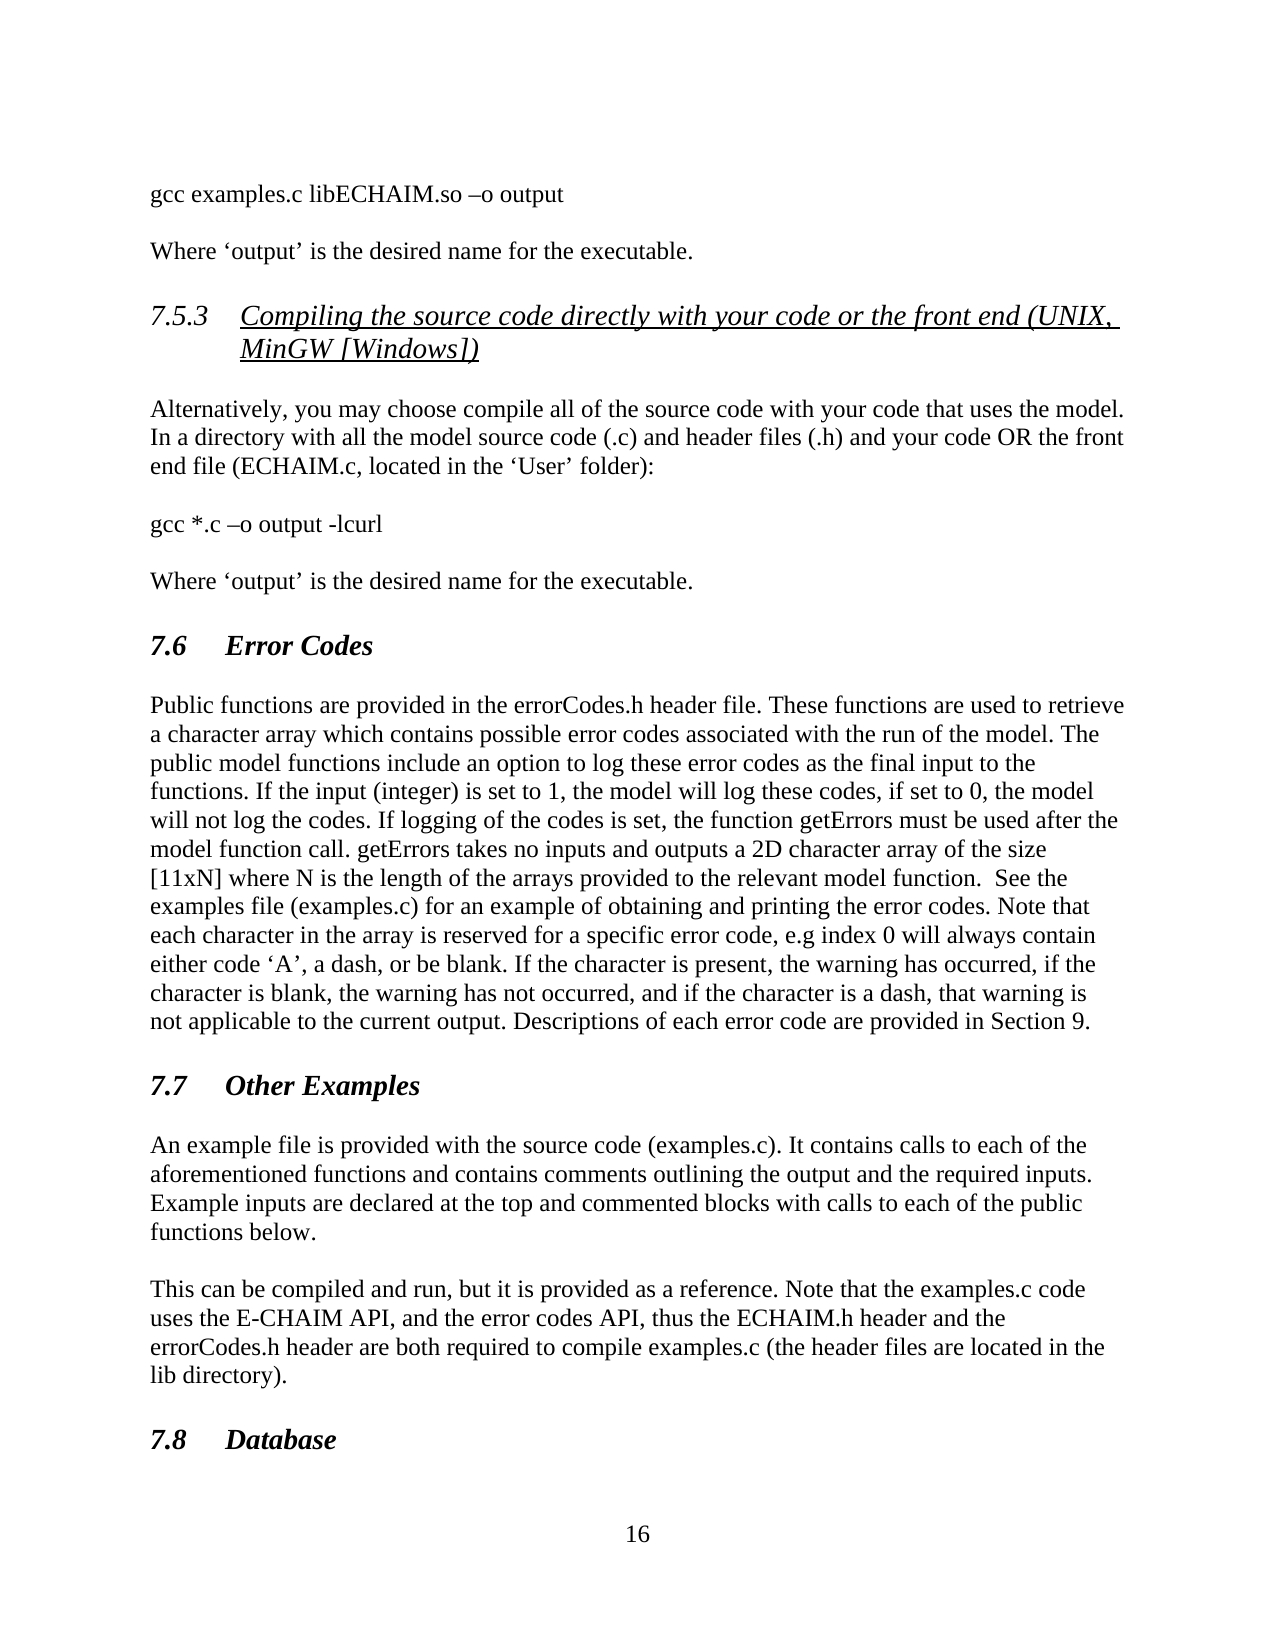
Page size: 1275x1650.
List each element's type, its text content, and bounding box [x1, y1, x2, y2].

text An example file is provided with the source code (examples.c). It contains calls to each of the aforementioned functions and contains comments outlining the output and the required inputs. Example inputs are declared at the top and commented blocks with calls to each of the public functions below. [150, 1130, 1125, 1245]
text Where ‘output’ is the desired name for the executable. [150, 566, 1125, 595]
text gcc *.c –o output -lcurl [150, 509, 1125, 537]
subtitle Compiling the source code directly with your code or the front end (UNIX, MinGW [Windows]) [150, 298, 1125, 365]
subtitle Other Examples [150, 1068, 1125, 1102]
subtitle Database [150, 1422, 1125, 1456]
subtitle Error Codes [150, 628, 1125, 661]
text gcc examples.c libECHAIM.so –o output [150, 179, 1125, 207]
text Public functions are provided in the errorCodes.h header file. These functions are used to retrieve a character array which contains possible error codes associated with the run of the model. The public model functions include an option to log these error codes as the final input to the functions. If the input (integer) is set to 1, the model will log these codes, if set to 0, the model will not log the codes. If logging of the codes is set, the function getErrors must be used after the model function call. getErrors takes no inputs and outputs a 2D character array of the size [11xN] where N is the length of the arrays provided to the relevant model function. See the examples file (examples.c) for an example of obtaining and printing the error codes. Note that each character in the array is reserved for a specific error code, e.g index 0 will always contain either code ‘A’, a dash, or be blank. If the character is present, the warning has occurred, if the character is blank, the warning has not occurred, and if the character is a dash, that warning is not applicable to the current output. Descriptions of each error code are provided in Section 9. [150, 690, 1125, 1035]
text In a directory with all the model source code (.c) and header files (.h) and your code OR the front end file (ECHAIM.c, located in the ‘User’ folder): [150, 422, 1125, 480]
text Where ‘output’ is the desired name for the executable. [150, 236, 1125, 265]
text This can be compiled and run, but it is provided as a reference. Note that the examples.c code uses the E-CHAIM API, and the error codes API, thus the ECHAIM.h header and the errorCodes.h header are both required to compile examples.c (the header files are located in the lib directory). [150, 1274, 1125, 1389]
text Alternatively, you may choose compile all of the source code with your code that uses the model. [150, 394, 1125, 422]
